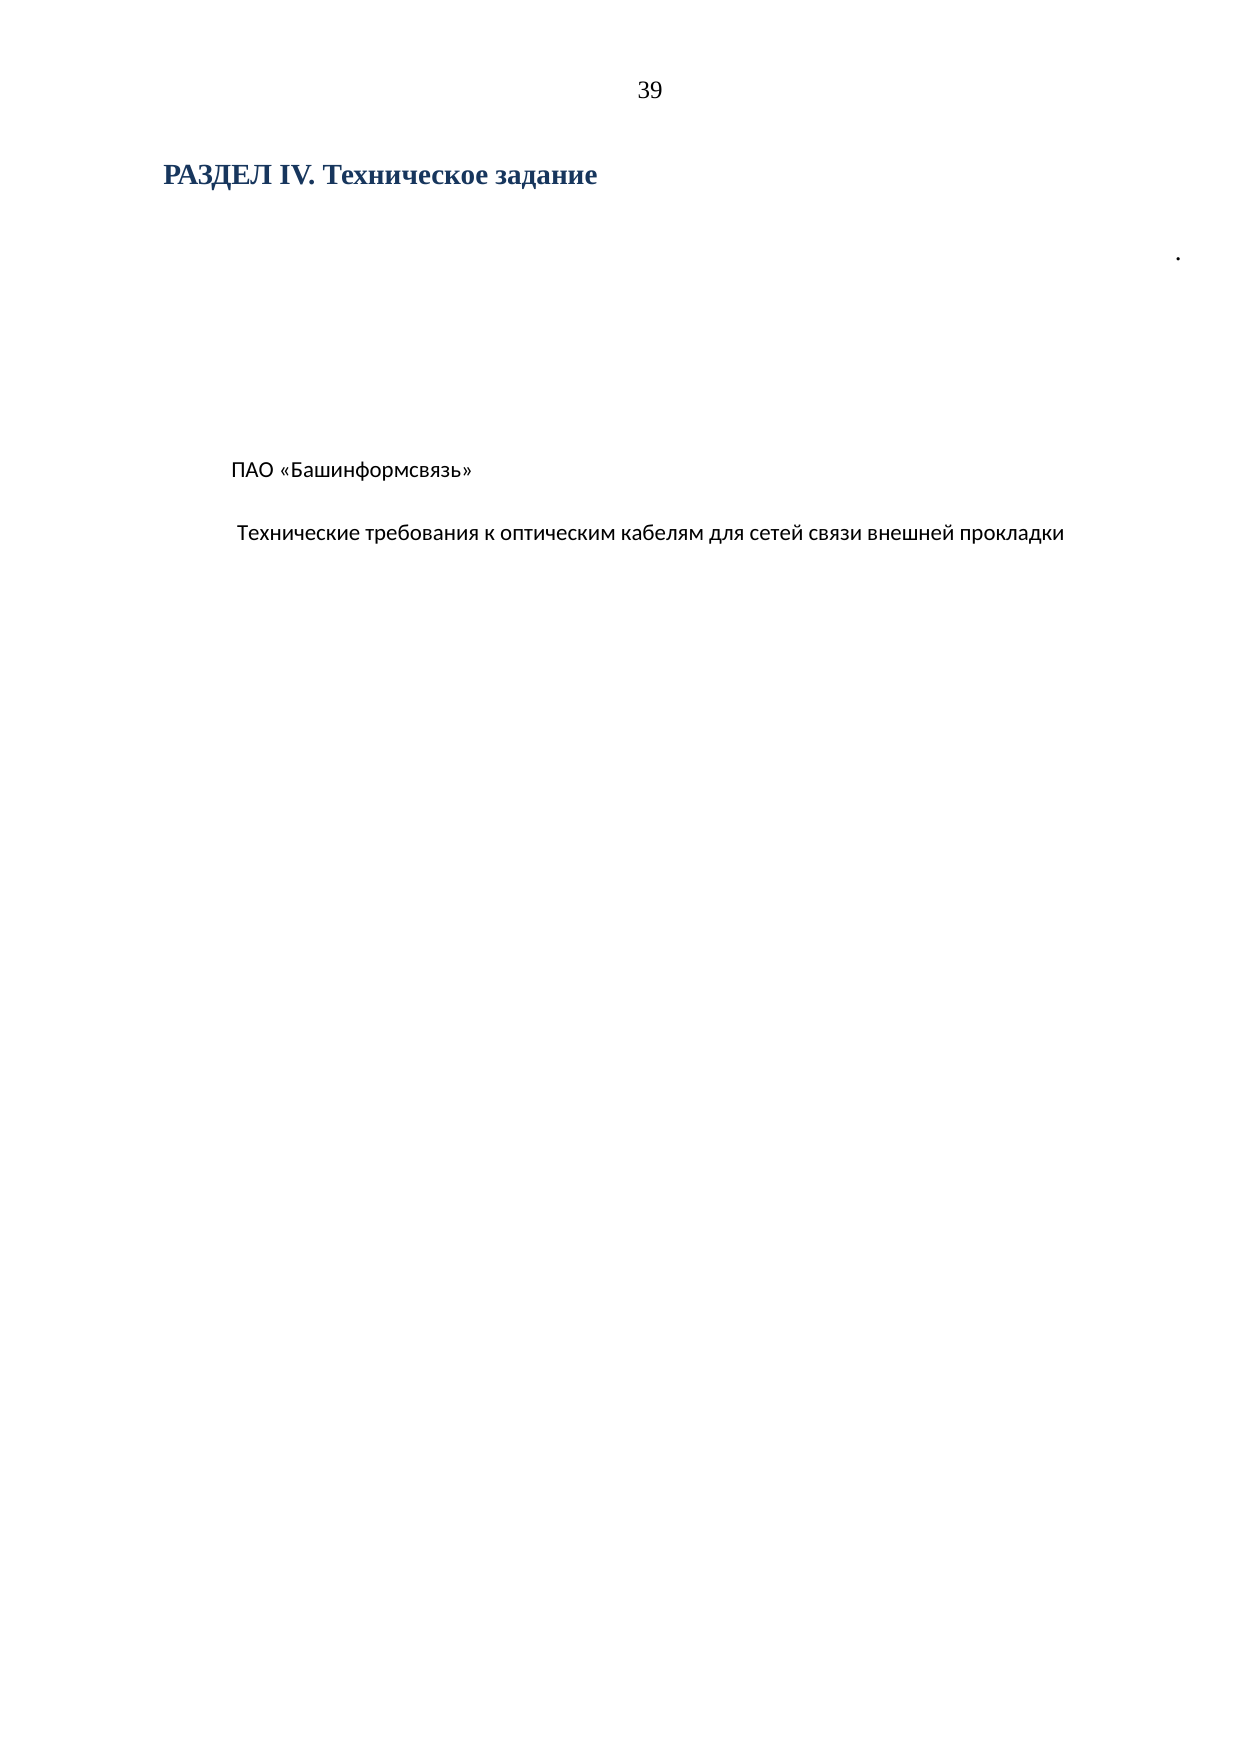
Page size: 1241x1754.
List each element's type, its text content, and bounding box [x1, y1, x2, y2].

text РАЗДЕЛ IV. Техническое задание [163, 157, 1181, 191]
